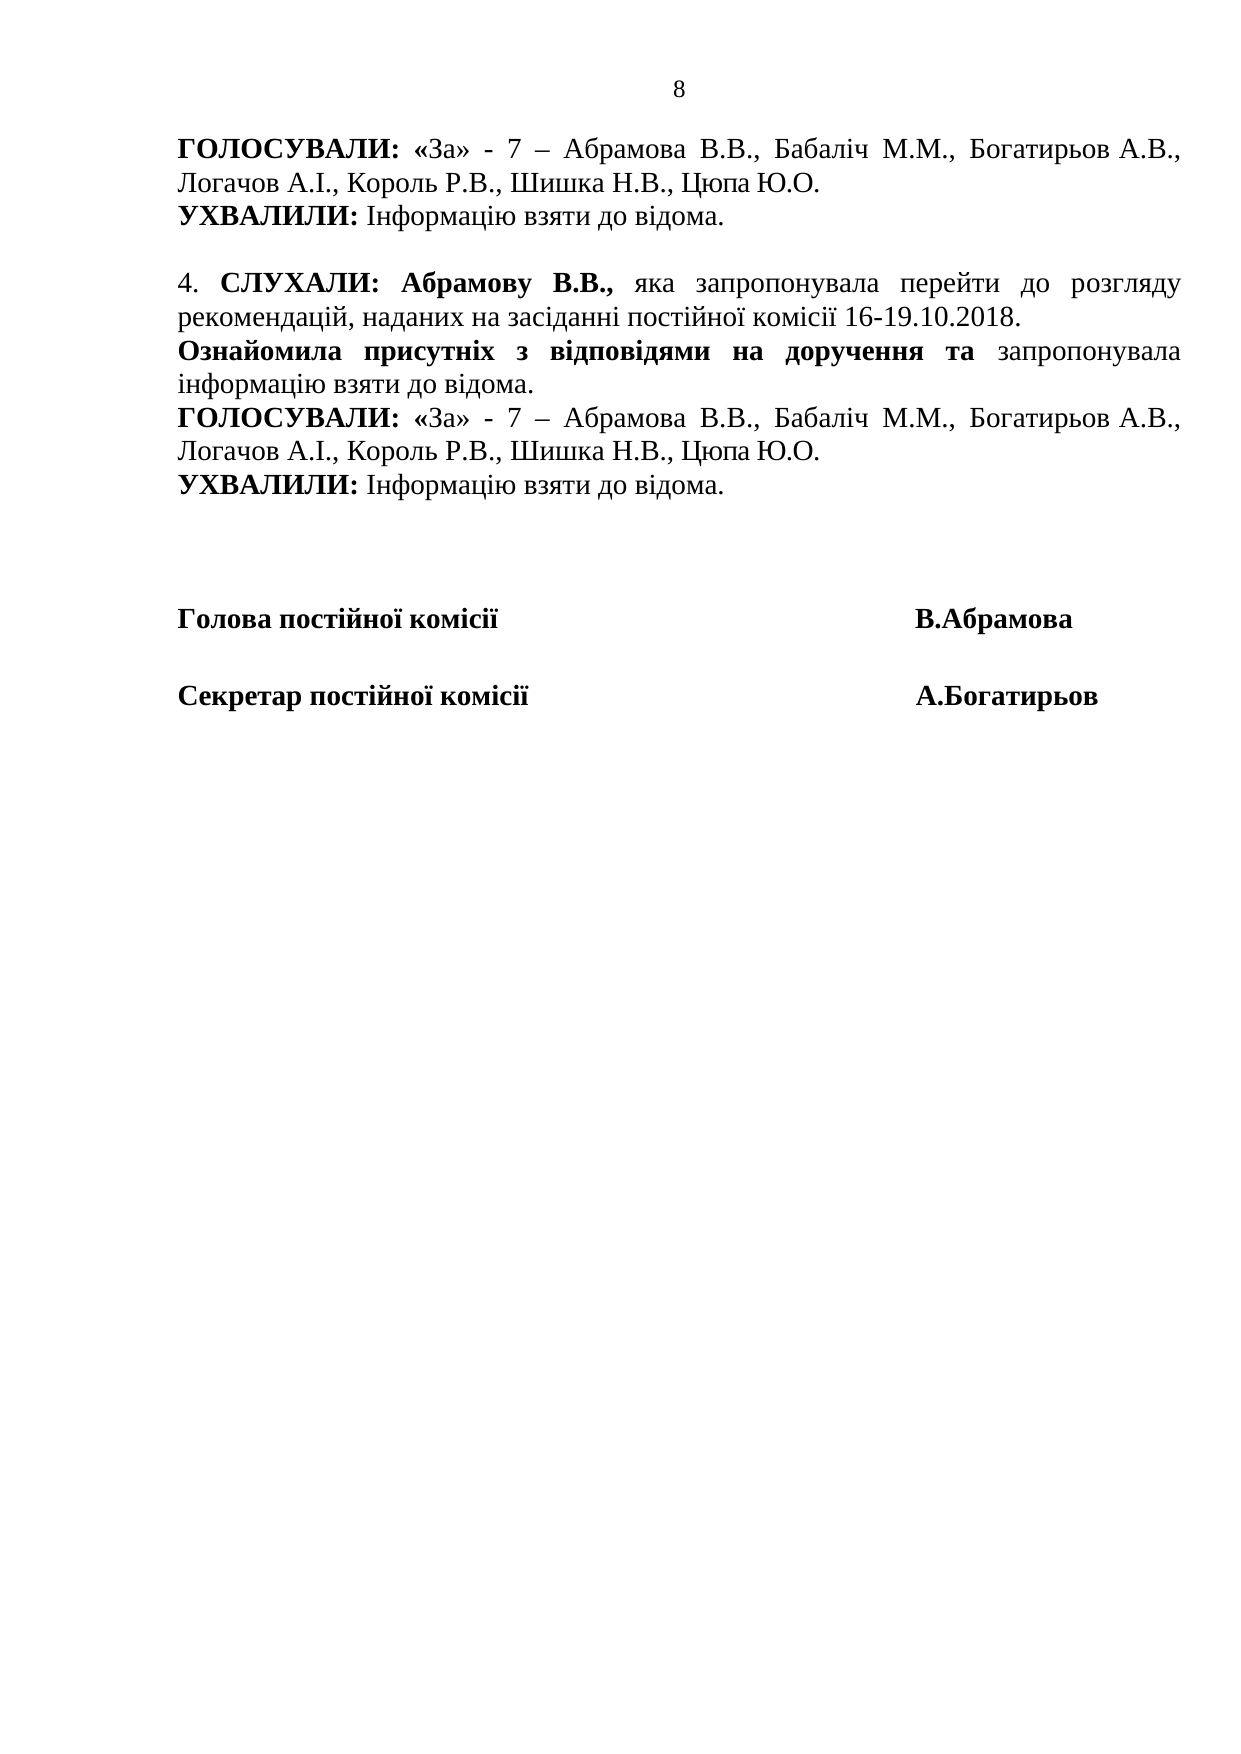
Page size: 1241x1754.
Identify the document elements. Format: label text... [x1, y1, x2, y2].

text 4. СЛУХАЛИ: Абрамову В.В., яка запропонувала перейти до розгляду рекомендацій, наданих на засіданні постійної комісії 16-19.10.2018. [177, 266, 1181, 333]
text Голова постійної комісії В.Абрамова [177, 601, 1181, 634]
text Ознайомила присутніх з відповідями на доручення та запропонувала інформацію взяти до відома. [177, 333, 1181, 400]
text УХВАЛИЛИ: Інформацію взяти до відома. [177, 198, 1181, 232]
text Голосували: «За» - 7 – Абрамова В.В., Бабаліч М.М., Богатирьов А.В., Логачов А.І., Король Р.В., Шишка Н.В., Цюпа Ю.О. [177, 400, 1181, 467]
text Секретар постійної комісії А.Богатирьов [177, 678, 1181, 712]
text Голосували: «За» - 7 – Абрамова В.В., Бабаліч М.М., Богатирьов А.В., Логачов А.І., Король Р.В., Шишка Н.В., Цюпа Ю.О. [177, 131, 1181, 198]
text УХВАЛИЛИ: Інформацію взяти до відома. [177, 467, 1181, 500]
